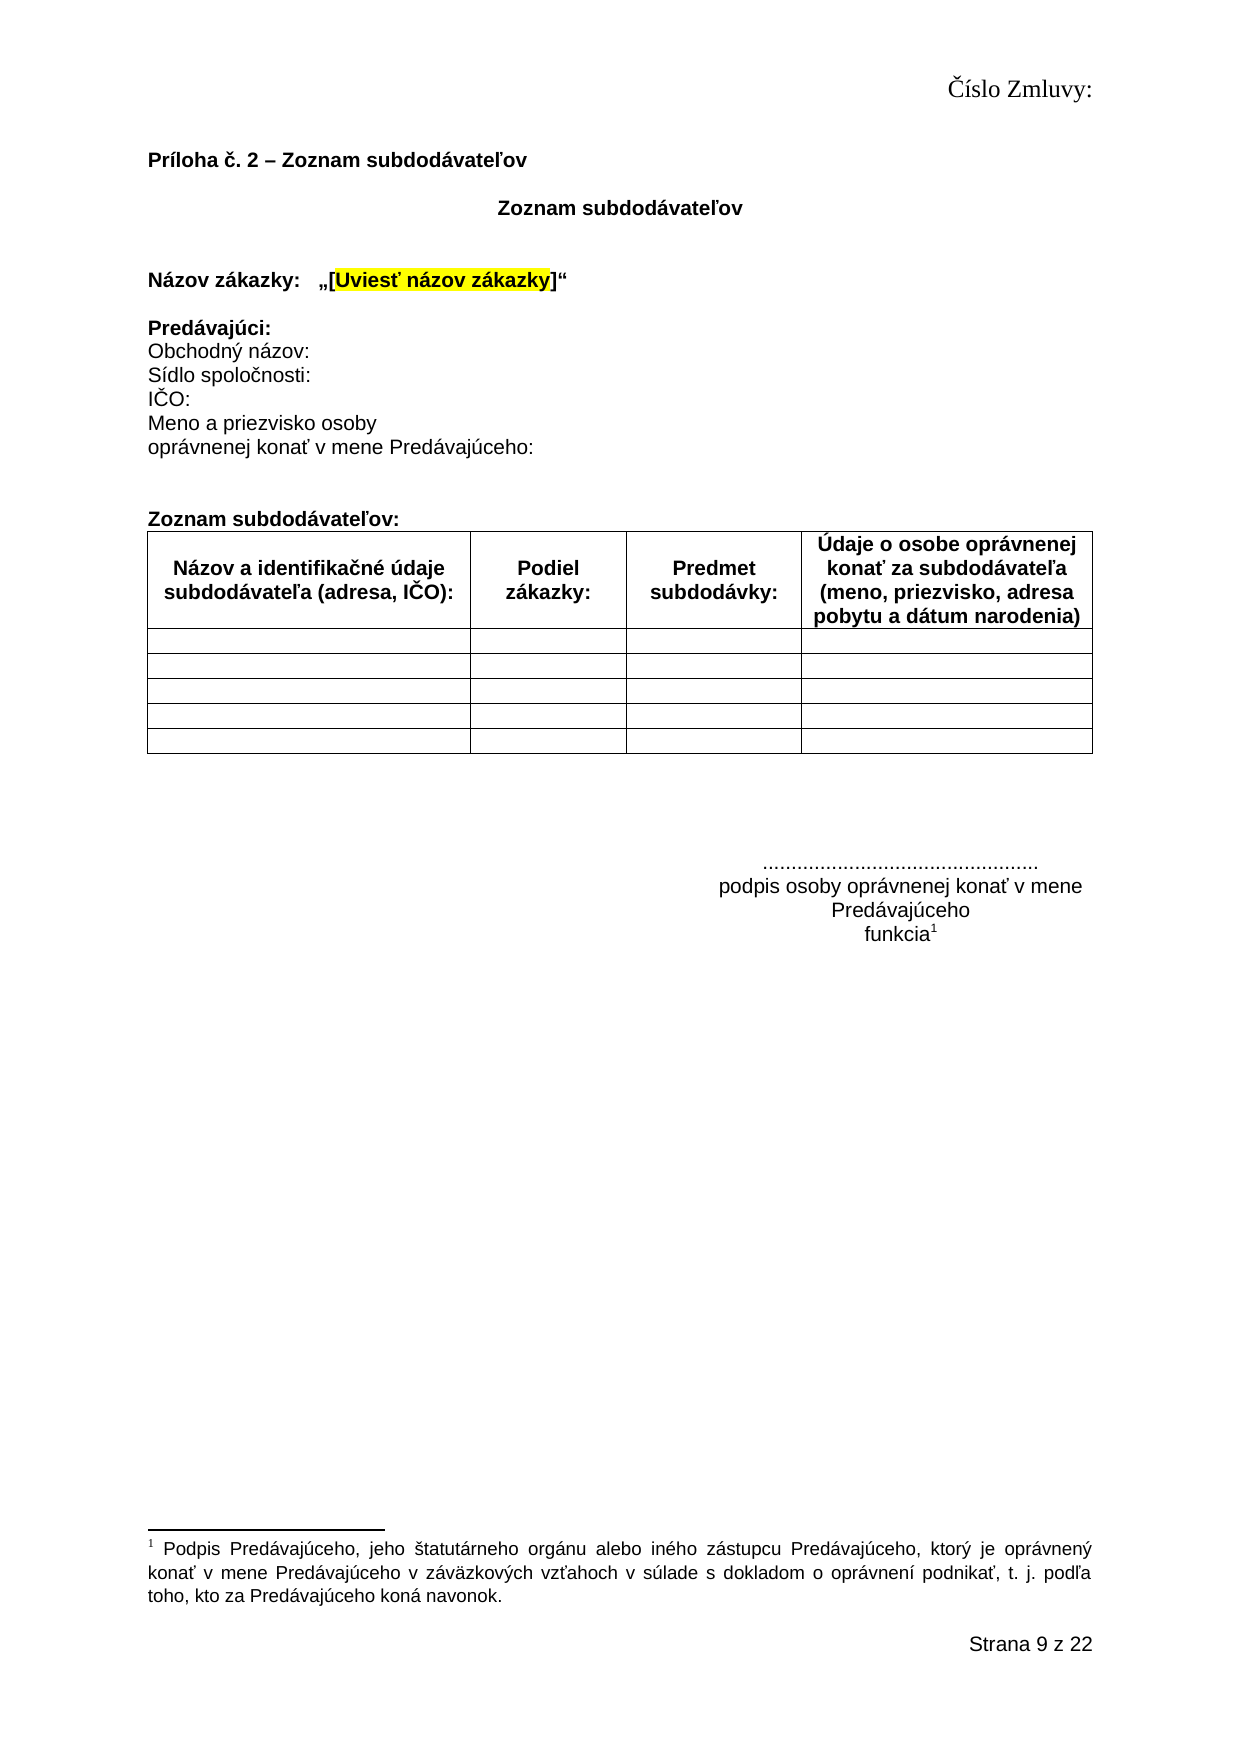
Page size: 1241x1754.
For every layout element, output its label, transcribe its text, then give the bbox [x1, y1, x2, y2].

table_cell [148, 654, 470, 678]
table_header Údaje o osobe oprávnenej konať za subdodávateľa (meno, priezvisko, adresa pobytu a dátum narodenia) [802, 532, 1092, 628]
text Zoznam subdodávateľov: [148, 507, 1093, 531]
table_cell [802, 679, 1092, 703]
table_header Názov a identifikačné údaje subdodávateľa (adresa, IČO): [148, 532, 470, 628]
text Sídlo spoločnosti: [148, 363, 1093, 387]
text Predávajúci: [148, 315, 1093, 339]
table_cell [148, 679, 470, 703]
text Zoznam subdodávateľov [148, 196, 1093, 219]
table_cell [802, 654, 1092, 678]
table_cell [802, 729, 1092, 753]
text Meno a priezvisko osoby [148, 411, 1093, 435]
table_cell [148, 629, 470, 653]
table_cell [471, 729, 626, 753]
text Príloha č. 2 – Zoznam subdodávateľov [148, 148, 1093, 172]
table_cell [627, 629, 801, 653]
table_cell [471, 654, 626, 678]
table_cell [627, 654, 801, 678]
table_cell [471, 679, 626, 703]
text funkcia [709, 922, 1093, 946]
text Obchodný názov: [148, 339, 1093, 363]
table_cell [627, 729, 801, 753]
table_cell [627, 679, 801, 703]
table_header Podiel zákazky: [471, 532, 626, 628]
table_cell [471, 629, 626, 653]
text ................................................ [709, 850, 1093, 874]
table_cell [802, 629, 1092, 653]
table_cell [148, 704, 470, 728]
text IČO: [148, 387, 1093, 411]
table_header Predmet subdodávky: [627, 532, 801, 628]
table_cell [148, 729, 470, 753]
table_cell [627, 704, 801, 728]
table_cell [471, 704, 626, 728]
table_cell [802, 704, 1092, 728]
text oprávnenej konať v mene Predávajúceho: [148, 435, 1093, 459]
text podpis osoby oprávnenej konať v mene Predávajúceho [709, 874, 1093, 922]
text Názov zákazky: „[Uviesť názov zákazky]“ [148, 267, 1093, 291]
